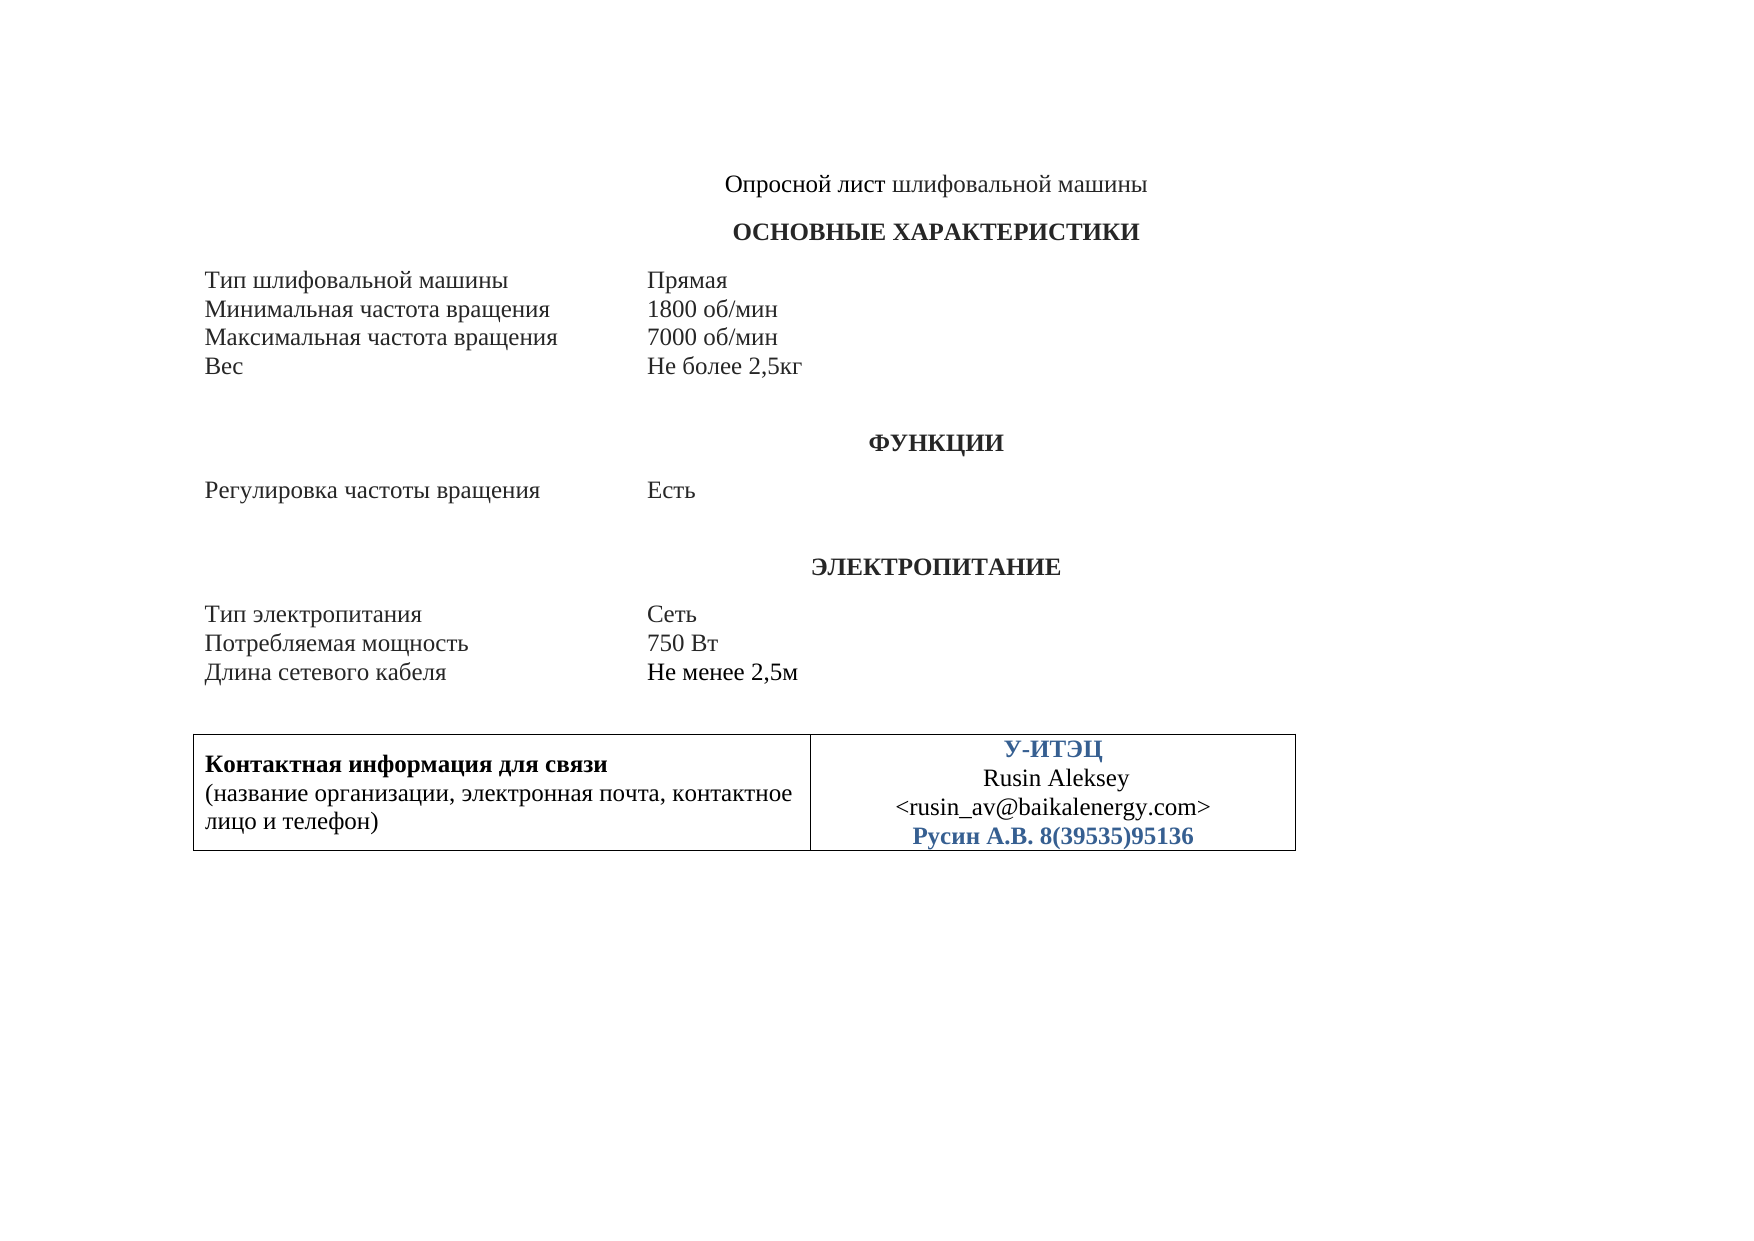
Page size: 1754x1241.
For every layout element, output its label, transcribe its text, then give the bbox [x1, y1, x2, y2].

table_header Тип шлифовальной машины [193, 265, 636, 294]
table_cell Вес [193, 351, 636, 380]
table_header Есть [636, 475, 1678, 504]
table_header Сеть [636, 600, 1678, 628]
table_cell 1800 об/мин [636, 294, 1678, 322]
table_cell Потребляемая мощность [193, 628, 636, 657]
text ЭЛЕКТРОПИТАНИЕ [193, 552, 1679, 581]
table_cell Длина сетевого кабеля [193, 657, 636, 686]
table_cell 750 Вт [636, 628, 1678, 657]
table_header Тип электропитания [193, 600, 636, 628]
table_cell 7000 об/мин [636, 323, 1678, 351]
table_cell Максимальная частота вращения [193, 323, 636, 351]
table_cell Минимальная частота вращения [193, 294, 636, 322]
table_header Регулировка частоты вращения [193, 475, 636, 504]
table_header Контактная информация для связи (название организации, электронная почта, контактное лицо и телефон) [194, 735, 810, 849]
table_cell Не более 2,5кг [636, 351, 1678, 380]
text ФУНКЦИИ [193, 428, 1679, 456]
text Опросной лист шлифовальной машины [193, 169, 1679, 198]
table_header У-ИТЭЦ Rusin Aleksey <rusin_av@baikalenergy.com> Русин А.В. 8(39535)95136 [811, 735, 1295, 849]
table_cell Не менее 2,5м [636, 657, 1678, 686]
text ОСНОВНЫЕ ХАРАКТЕРИСТИКИ [193, 217, 1679, 246]
table_header Прямая [636, 265, 1678, 294]
